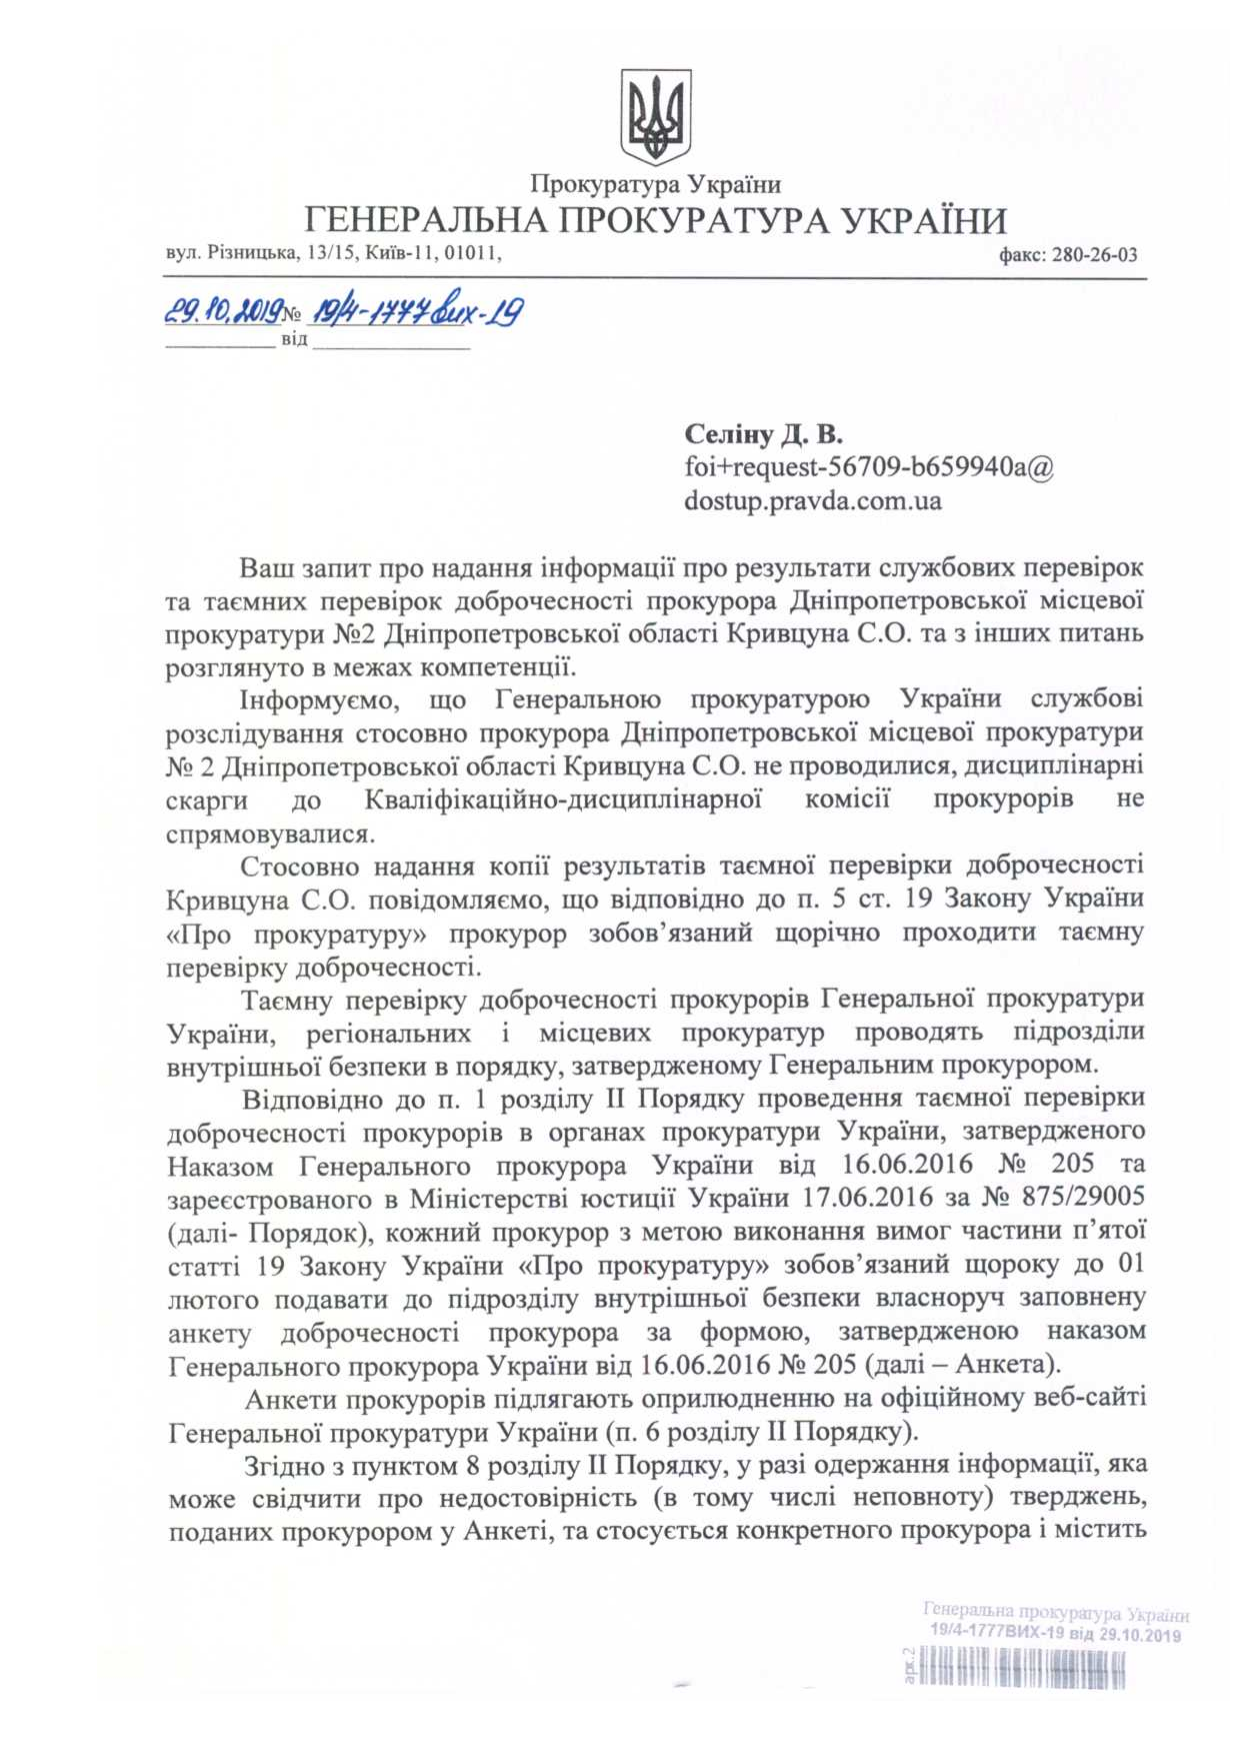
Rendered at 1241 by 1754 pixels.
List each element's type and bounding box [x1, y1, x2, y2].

picture [97, 29, 1230, 1701]
